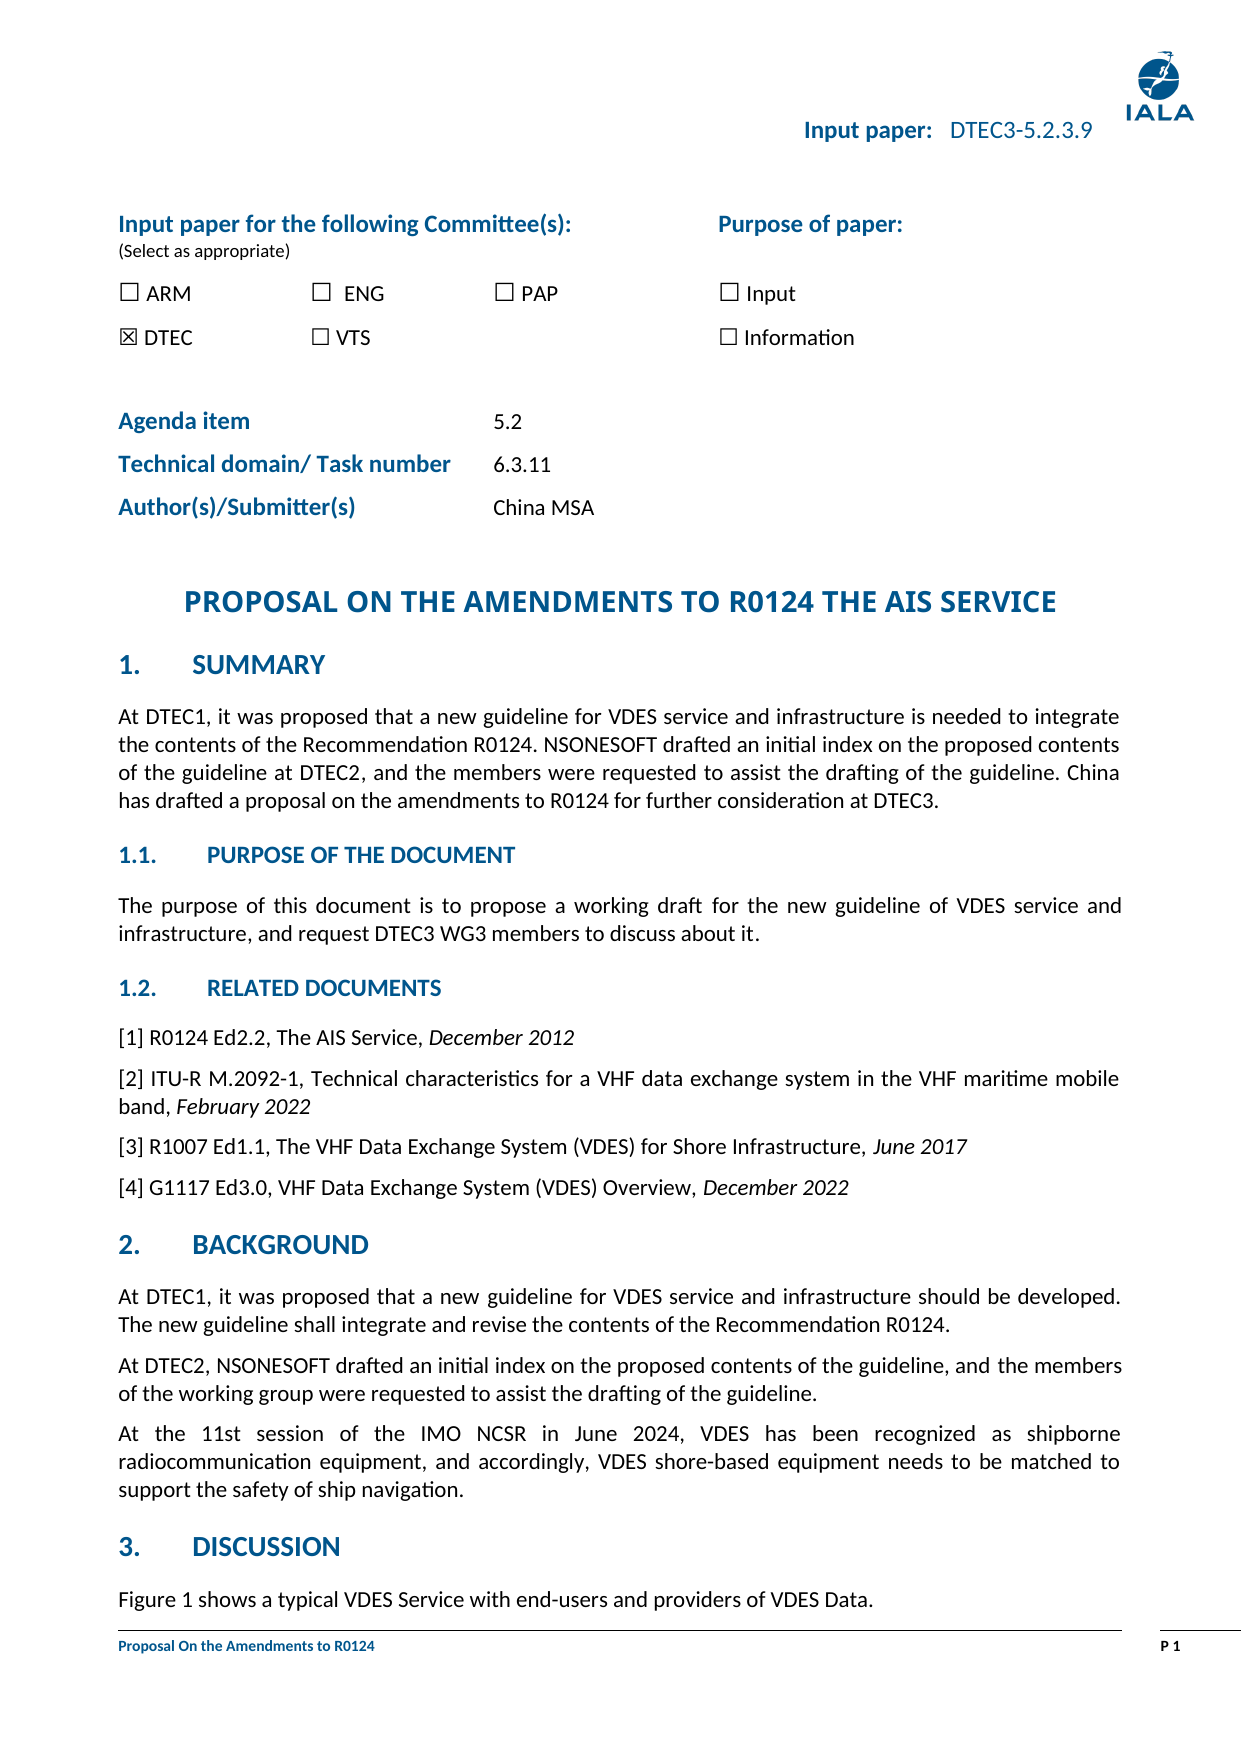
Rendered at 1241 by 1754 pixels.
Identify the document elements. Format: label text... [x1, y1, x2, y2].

subtitle Purpose of the document [118, 839, 1122, 870]
text [4] G1117 Ed3.0, VHF Data Exchange System (VDES) Overview, December 2022 [118, 1173, 1122, 1201]
text At DTEC2, NSONESOFT drafted an initial index on the proposed contents of the guideline, and the members of the working group were requested to assist the drafting of the guideline. [118, 1351, 1122, 1407]
title Proposal On the Amendments to R0124 The AIS Service [118, 581, 1122, 621]
text [3] R1007 Ed1.1, The VHF Data Exchange System (VDES) for Shore Infrastructure, June 2017 [118, 1132, 1122, 1160]
picture [1111, 43, 1206, 136]
text At the 11st session of the IMO NCSR in June 2024, VDES has been recognized as shipborne radiocommunication equipment, and accordingly, VDES shore-based equipment needs to be matched to support the safety of ship navigation. [118, 1419, 1122, 1503]
text [2] ITU-R M.2092-1, Technical characteristics for a VHF data exchange system in the VHF maritime mobile band, February 2022 [118, 1064, 1122, 1120]
subtitle Related documents [118, 972, 1122, 1002]
text Figure 1 shows a typical VDES Service with end-users and providers of VDES Data. [118, 1585, 1122, 1613]
text At DTEC1, it was proposed that a new guideline for VDES service and infrastructure should be developed. The new guideline shall integrate and revise the contents of the Recommendation R0124. [118, 1282, 1122, 1338]
text Input paper for the following Committee(s): Purpose of paper: [118, 209, 1122, 239]
text Technical domain/ Task number 6.3.11 [118, 448, 1122, 479]
text Author(s)/Submitter(s) China MSA [118, 491, 1122, 522]
text Agenda item 5.2 [118, 405, 1122, 436]
subtitle Discussion [118, 1528, 1122, 1564]
subtitle Summary [118, 646, 1122, 682]
text DTEC VTS Information [118, 321, 1122, 352]
text At DTEC1, it was proposed that a new guideline for VDES service and infrastructure is needed to integrate the contents of the Recommendation R0124. NSONESOFT drafted an initial index on the proposed contents of the guideline at DTEC2, and the members were requested to assist the drafting of the guideline. China has drafted a proposal on the amendments to R0124 for further consideration at DTEC3. [118, 702, 1122, 814]
text [1] R0124 Ed2.2, The AIS Service, December 2012 [118, 1023, 1122, 1051]
text (Select as appropriate) [118, 239, 1122, 262]
text ARM ENG PAP Input [118, 274, 1122, 309]
text Input paper: DTEC3-5.2.3.9 [118, 118, 1122, 143]
subtitle Background [118, 1226, 1122, 1261]
text The purpose of this document is to propose a working draft for the new guideline of VDES service and infrastructure, and request DTEC3 WG3 members to discuss about it. [118, 891, 1122, 947]
